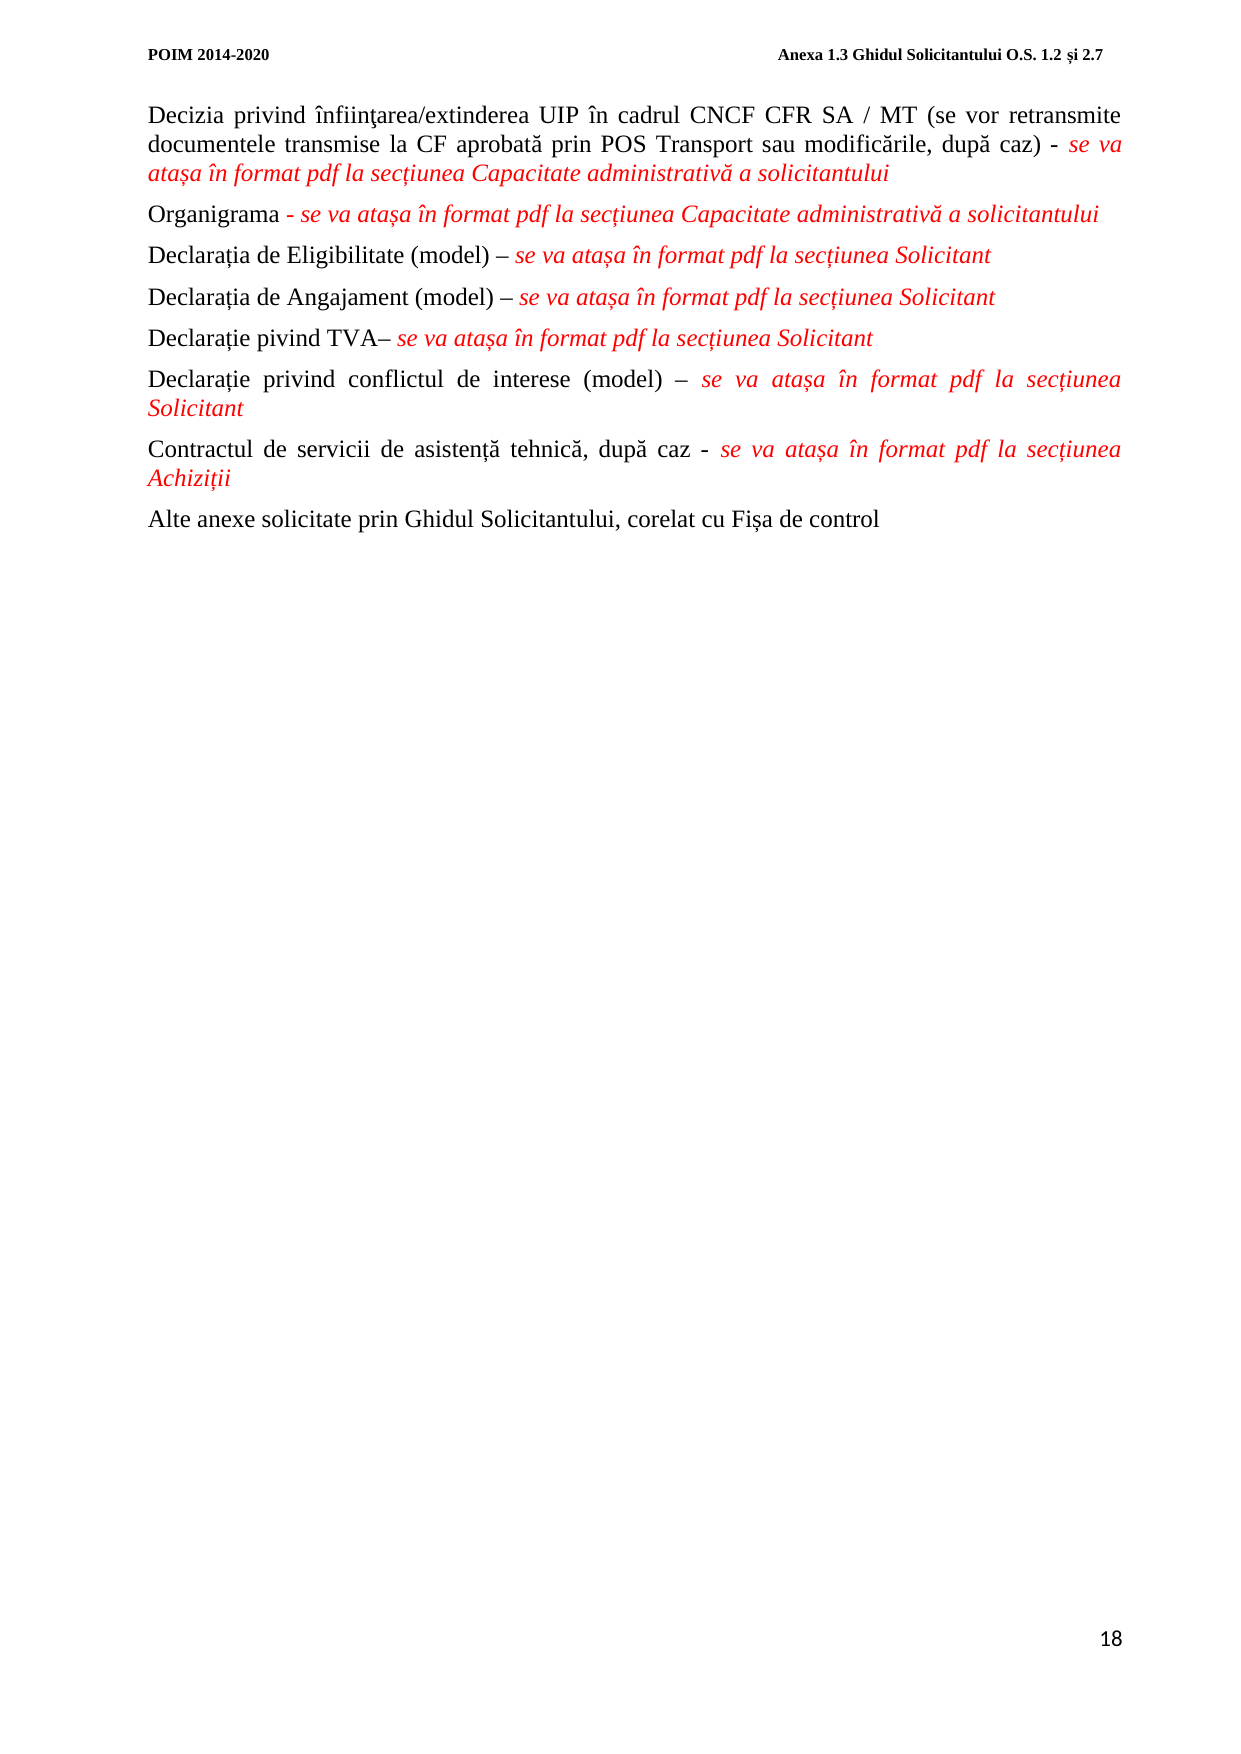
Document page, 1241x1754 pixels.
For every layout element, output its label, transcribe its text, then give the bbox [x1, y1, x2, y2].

text Declarație pivind TVA– se va atașa în format pdf la secțiunea Solicitant [148, 323, 1122, 352]
text Alte anexe solicitate prin Ghidul Solicitantului, corelat cu Fișa de control [148, 504, 1122, 533]
text Declarația de Angajament (model) – se va atașa în format pdf la secțiunea Solicitant [148, 282, 1122, 311]
text Declarație privind conflictul de interese (model) – se va atașa în format pdf la secțiunea Solicitant [148, 364, 1122, 422]
text Declarația de Eligibilitate (model) – se va atașa în format pdf la secțiunea Solicitant [148, 241, 1122, 269]
text Contractul de servicii de asistență tehnică, după caz - se va atașa în format pdf la secțiunea Achiziții [148, 434, 1122, 492]
text Organigrama - se va atașa în format pdf la secțiunea Capacitate administrativă a solicitantului [148, 199, 1122, 228]
text Decizia privind înfiinţarea/extinderea UIP în cadrul CNCF CFR SA / MT (se vor retransmite documentele transmise la CF aprobată prin POS Transport sau modificările, după caz) - se va atașa în format pdf la secțiunea Capacitate administrativă a solicitantului [148, 101, 1122, 187]
